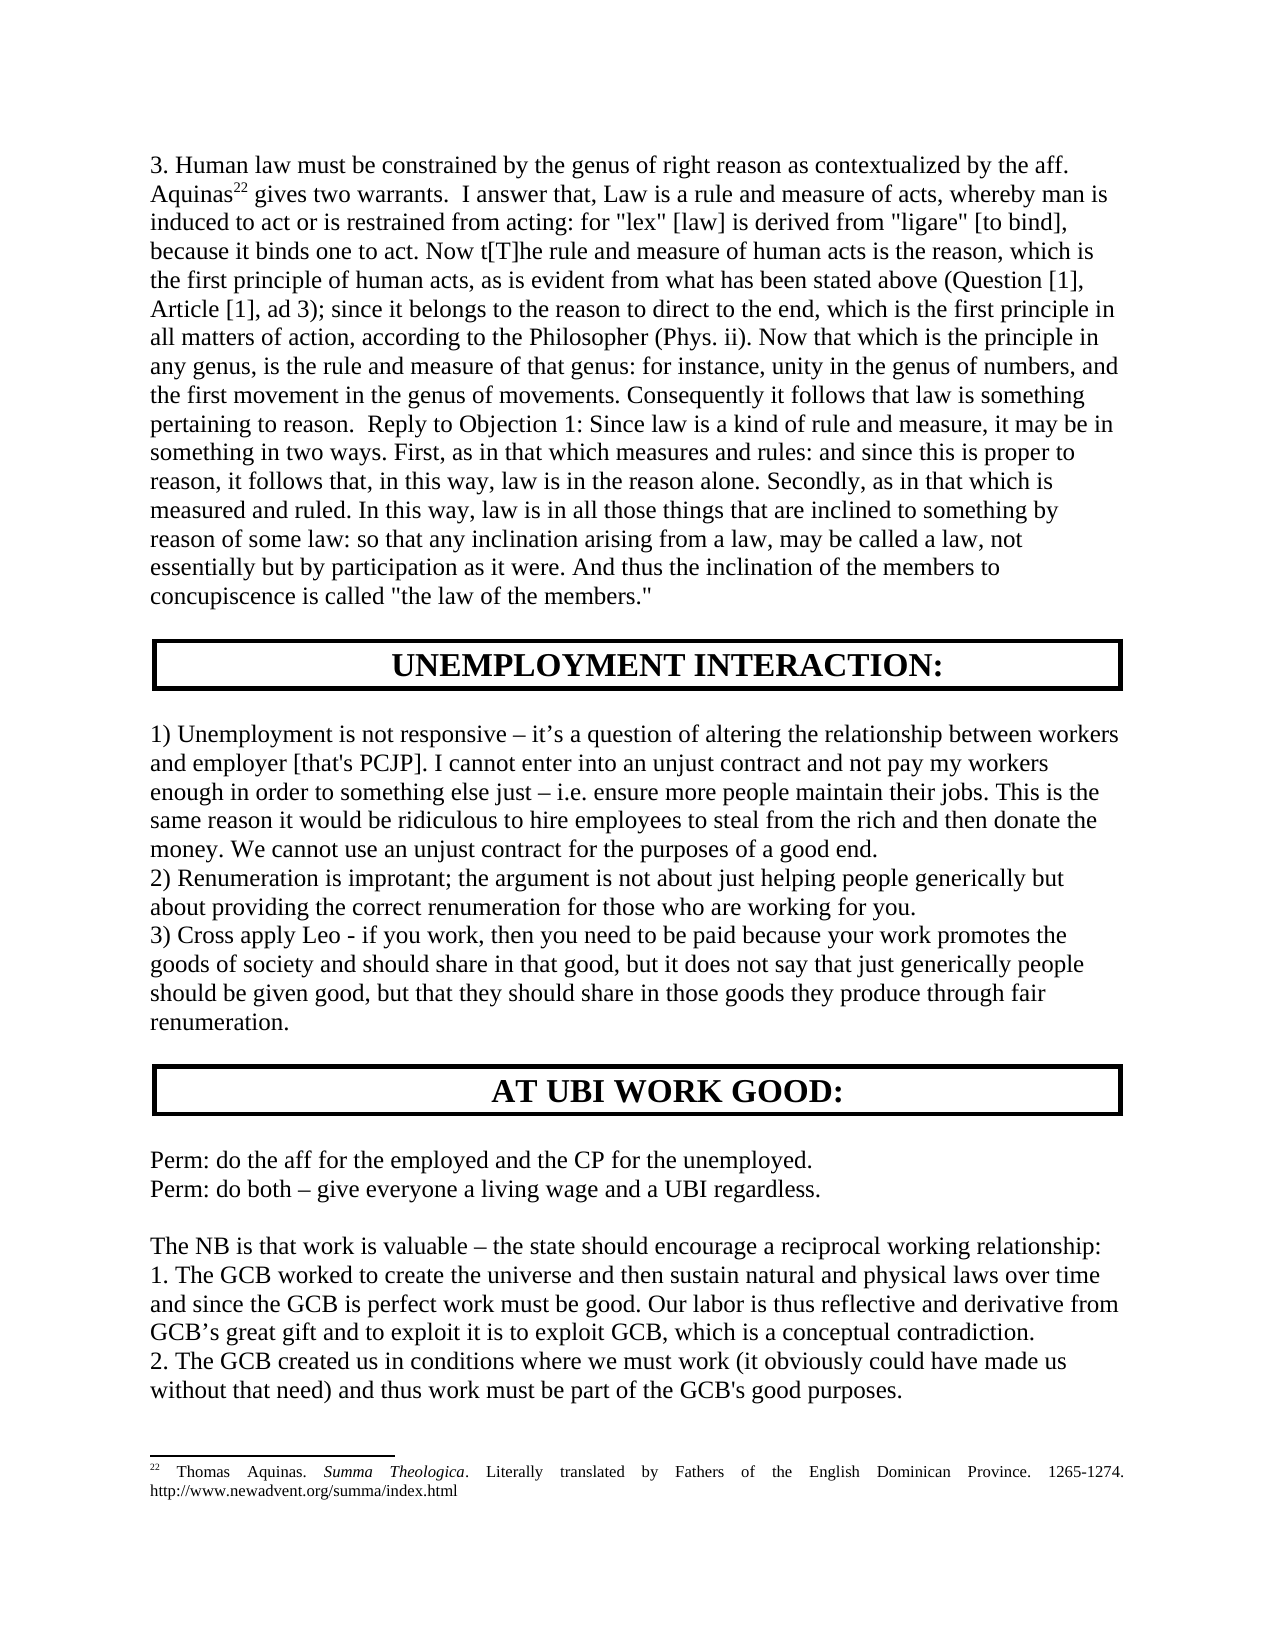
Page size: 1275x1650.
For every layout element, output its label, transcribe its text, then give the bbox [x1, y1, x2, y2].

text Perm: do the aff for the employed and the CP for the unemployed. [150, 1145, 1125, 1174]
text The NB is that work is valuable – the state should encourage a reciprocal working relationship: [150, 1231, 1125, 1260]
text 3) Cross apply Leo - if you work, then you need to be paid because your work promotes the goods of society and should share in that good, but it does not say that just generically people should be given good, but that they should share in those goods they produce through fair renumeration. [150, 921, 1125, 1036]
title unemployment interaction: [157, 643, 1118, 686]
title AT UBI work good: [157, 1069, 1118, 1112]
text 2) Renumeration is improtant; the argument is not about just helping people generically but about providing the correct renumeration for those who are working for you. [150, 863, 1125, 921]
text 2. The GCB created us in conditions where we must work (it obviously could have made us without that need) and thus work must be part of the GCB's good purposes. [150, 1346, 1125, 1404]
text 1) Unemployment is not responsive – it’s a question of altering the relationship between workers and employer [that's PCJP]. I cannot enter into an unjust contract and not pay my workers enough in order to something else just – i.e. ensure more people maintain their jobs. This is the same reason it would be ridiculous to hire employees to steal from the rich and then donate the money. We cannot use an unjust contract for the purposes of a good end. [150, 719, 1125, 863]
text Perm: do both – give everyone a living wage and a UBI regardless. [150, 1174, 1125, 1202]
text 3. Human law must be constrained by the genus of right reason as contextualized by the aff. Aquinas gives two warrants. I answer that, Law is a rule and measure of acts, whereby man is induced to act or is restrained from acting: for "lex" [law] is derived from "ligare" [to bind], because it binds one to act. Now t[T]he rule and measure of human acts is the reason, which is the first principle of human acts, as is evident from what has been stated above (Question [1], Article [1], ad 3); since it belongs to the reason to direct to the end, which is the first principle in all matters of action, according to the Philosopher (Phys. ii). Now that which is the principle in any genus, is the rule and measure of that genus: for instance, unity in the genus of numbers, and the first movement in the genus of movements. Consequently it follows that law is something pertaining to reason. Reply to Objection 1: Since law is a kind of rule and measure, it may be in something in two ways. First, as in that which measures and rules: and since this is proper to reason, it follows that, in this way, law is in the reason alone. Secondly, as in that which is measured and ruled. In this way, law is in all those things that are inclined to something by reason of some law: so that any inclination arising from a law, may be called a law, not essentially but by participation as it were. And thus the inclination of the members to concupiscence is called "the law of the members." [150, 150, 1125, 610]
text 1. The GCB worked to create the universe and then sustain natural and physical laws over time and since the GCB is perfect work must be good. Our labor is thus reflective and derivative from GCB’s great gift and to exploit it is to exploit GCB, which is a conceptual contradiction. [150, 1260, 1125, 1346]
